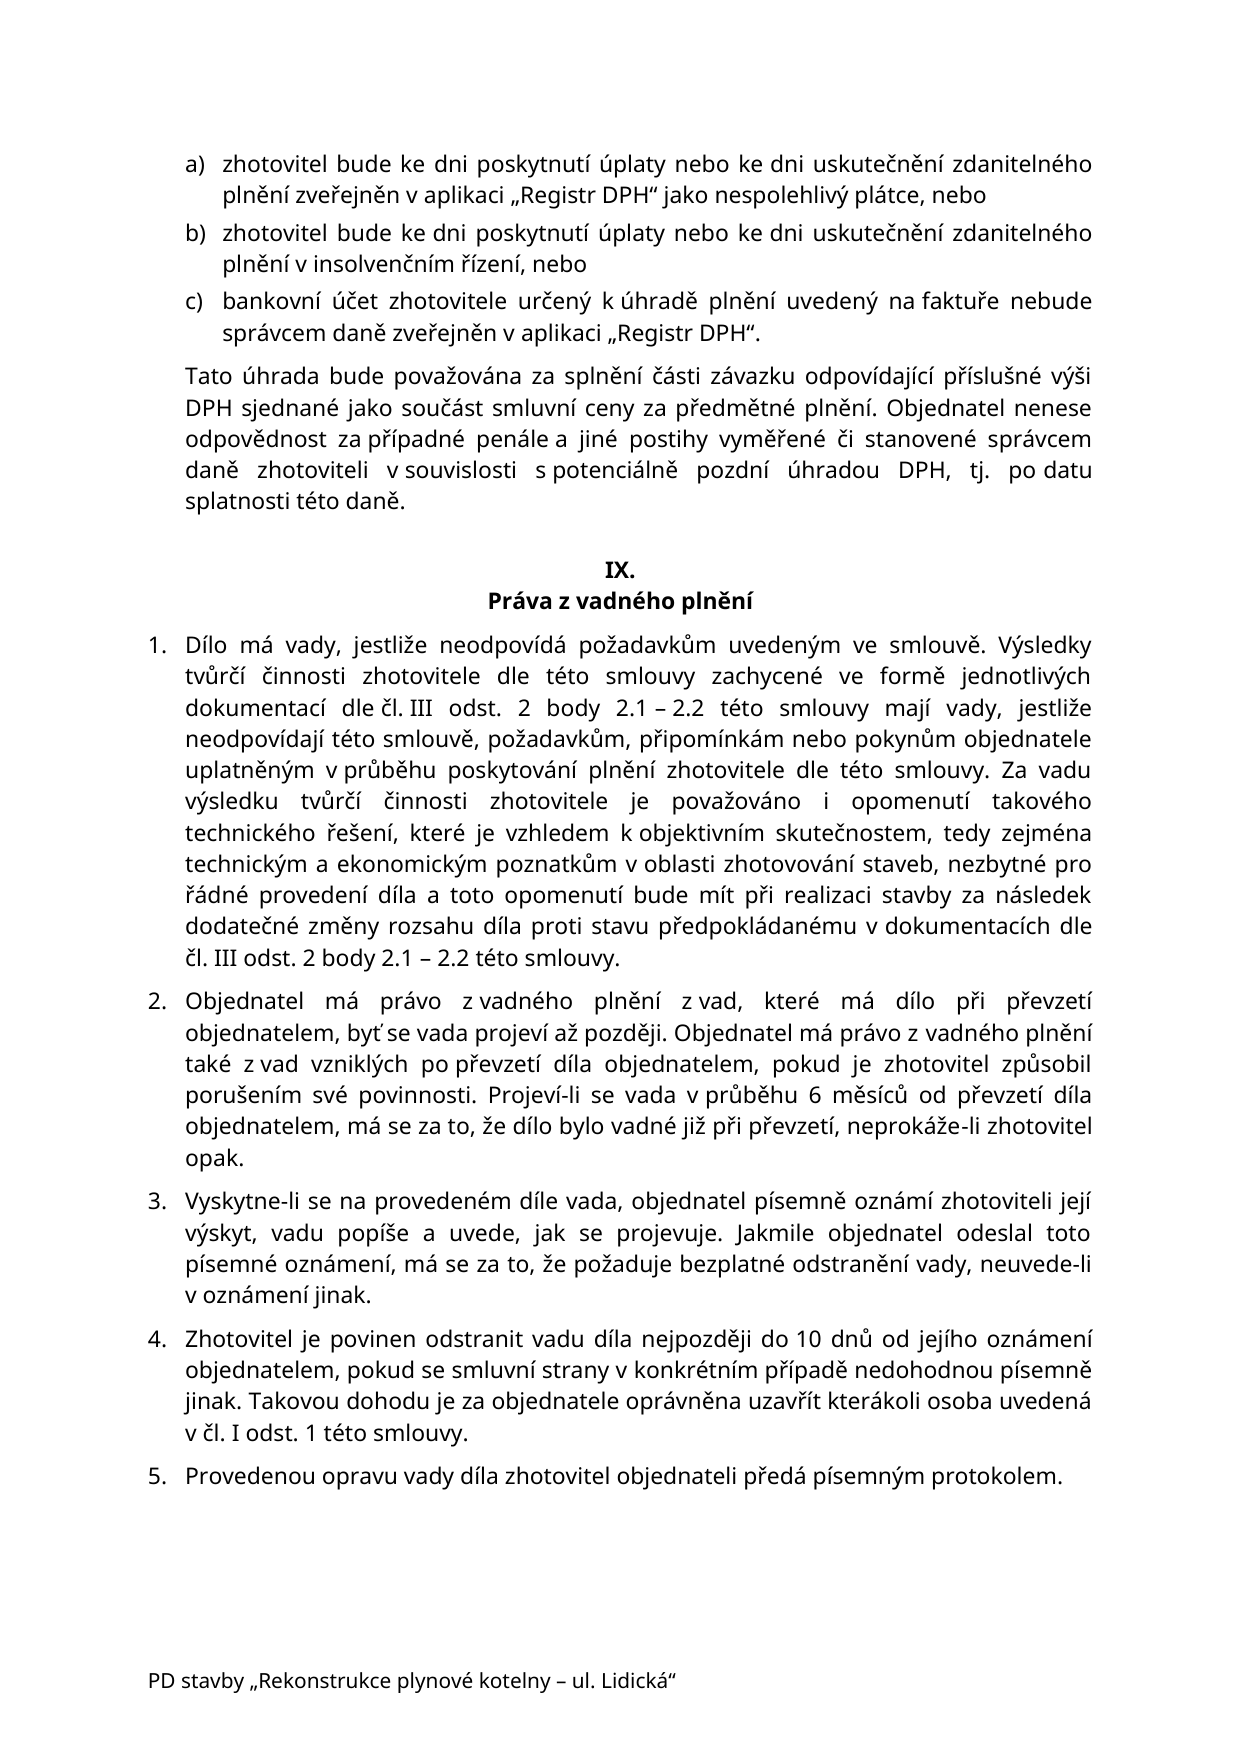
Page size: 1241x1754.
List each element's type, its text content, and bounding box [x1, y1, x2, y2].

list Objednatel má právo z vadného plnění z vad, které má dílo při převzetí objednatelem, byť se vada projeví až později. Objednatel má právo z vadného plnění také z vad vzniklých po převzetí díla objednatelem, pokud je zhotovitel způsobil porušením své povinnosti. Projeví-li se vada v průběhu 6 měsíců od převzetí díla objednatelem, má se za to, že dílo bylo vadné již při převzetí, neprokáže-li zhotovitel opak. [148, 985, 1092, 1173]
list zhotovitel bude ke dni poskytnutí úplaty nebo ke dni uskutečnění zdanitelného plnění zveřejněn v aplikaci „Registr DPH“ jako nespolehlivý plátce, nebo [185, 148, 1092, 210]
list bankovní účet zhotovitele určený k úhradě plnění uvedený na faktuře nebude správcem daně zveřejněn v aplikaci „Registr DPH“. [185, 285, 1092, 348]
text IX. Práva z vadného plnění [148, 554, 1092, 616]
list Zhotovitel je povinen odstranit vadu díla nejpozději do 10 dnů od jejího oznámení objednatelem, pokud se smluvní strany v konkrétním případě nedohodnou písemně jinak. Takovou dohodu je za objednatele oprávněna uzavřít kterákoli osoba uvedená v čl. I odst. 1 této smlouvy. [148, 1323, 1092, 1448]
list Dílo má vady, jestliže neodpovídá požadavkům uvedeným ve smlouvě. Výsledky tvůrčí činnosti zhotovitele dle této smlouvy zachycené ve formě jednotlivých dokumentací dle čl. III odst. 2 body 2.1 – 2.2 této smlouvy mají vady, jestliže neodpovídají této smlouvě, požadavkům, připomínkám nebo pokynům objednatele uplatněným v průběhu poskytování plnění zhotovitele dle této smlouvy. Za vadu výsledku tvůrčí činnosti zhotovitele je považováno i opomenutí takového technického řešení, které je vzhledem k objektivním skutečnostem, tedy zejména technickým a ekonomickým poznatkům v oblasti zhotovování staveb, nezbytné pro řádné provedení díla a toto opomenutí bude mít při realizaci stavby za následek dodatečné změny rozsahu díla proti stavu předpokládanému v dokumentacích dle čl. III odst. 2 body 2.1 – 2.2 této smlouvy. [148, 629, 1092, 973]
list Provedenou opravu vady díla zhotovitel objednateli předá písemným protokolem. [148, 1460, 1092, 1491]
text Tato úhrada bude považována za splnění části závazku odpovídající příslušné výši DPH sjednané jako součást smluvní ceny za předmětné plnění. Objednatel nenese odpovědnost za případné penále a jiné postihy vyměřené či stanovené správcem daně zhotoviteli v souvislosti s potenciálně pozdní úhradou DPH, tj. po datu splatnosti této daně. [185, 360, 1092, 516]
list zhotovitel bude ke dni poskytnutí úplaty nebo ke dni uskutečnění zdanitelného plnění v insolvenčním řízení, nebo [185, 216, 1092, 279]
list Vyskytne-li se na provedeném díle vada, objednatel písemně oznámí zhotoviteli její výskyt, vadu popíše a uvede, jak se projevuje. Jakmile objednatel odeslal toto písemné oznámení, má se za to, že požaduje bezplatné odstranění vady, neuvede-li v oznámení jinak. [148, 1185, 1092, 1310]
